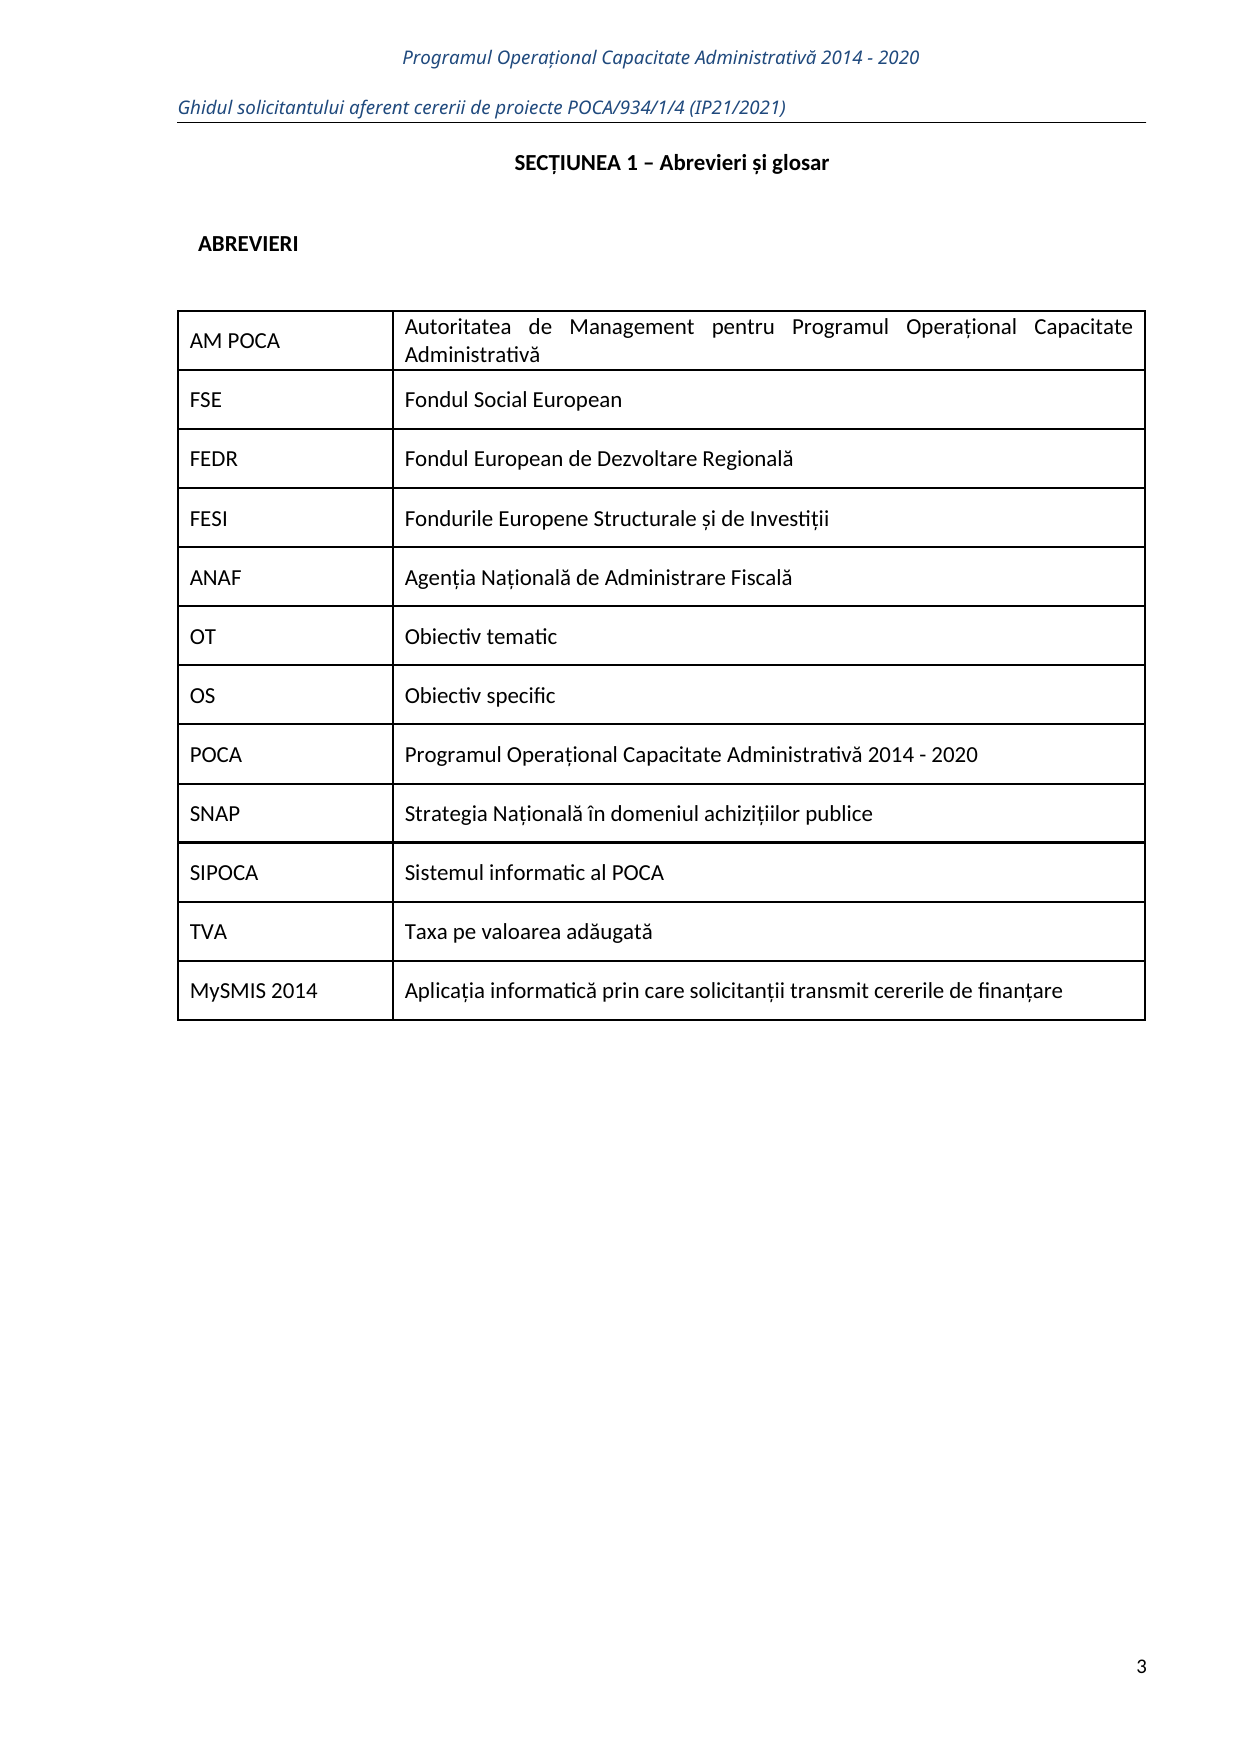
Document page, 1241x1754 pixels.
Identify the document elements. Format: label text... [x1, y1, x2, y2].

table_cell OS [179, 666, 392, 723]
table_cell Aplicația informatică prin care solicitanții transmit cererile de finanțare [394, 962, 1144, 1019]
table_cell Programul Operaţional Capacitate Administrativă 2014 - 2020 [394, 725, 1144, 782]
table_cell Taxa pe valoarea adăugată [394, 903, 1144, 959]
table_cell Obiectiv tematic [394, 607, 1144, 664]
table_cell Fondul European de Dezvoltare Regională [394, 430, 1144, 487]
table_cell Fondul Social European [394, 371, 1144, 428]
table_cell Fondurile Europene Structurale și de Investiții [394, 489, 1144, 546]
table_cell TVA [179, 903, 392, 959]
table_cell Sistemul informatic al POCA [394, 844, 1144, 901]
table_cell Obiectiv specific [394, 666, 1144, 723]
table_cell SNAP [179, 785, 392, 841]
subtitle SECȚIUNEA 1 – Abrevieri și glosar [198, 148, 1146, 176]
table_cell Agenția Națională de Administrare Fiscală [394, 548, 1144, 605]
table_cell ANAF [179, 548, 392, 605]
table_header Autoritatea de Management pentru Programul Operațional Capacitate Administrativă [394, 312, 1144, 369]
table_cell MySMIS 2014 [179, 962, 392, 1019]
table_cell POCA [179, 725, 392, 782]
subtitle ABREVIERI [177, 229, 1146, 257]
table_cell FSE [179, 371, 392, 428]
table_cell FEDR [179, 430, 392, 487]
table_cell SIPOCA [179, 844, 392, 901]
table_cell FESI [179, 489, 392, 546]
table_cell OT [179, 607, 392, 664]
table_cell Strategia Națională în domeniul achizițiilor publice [394, 785, 1144, 841]
table_header AM POCA [179, 312, 392, 369]
